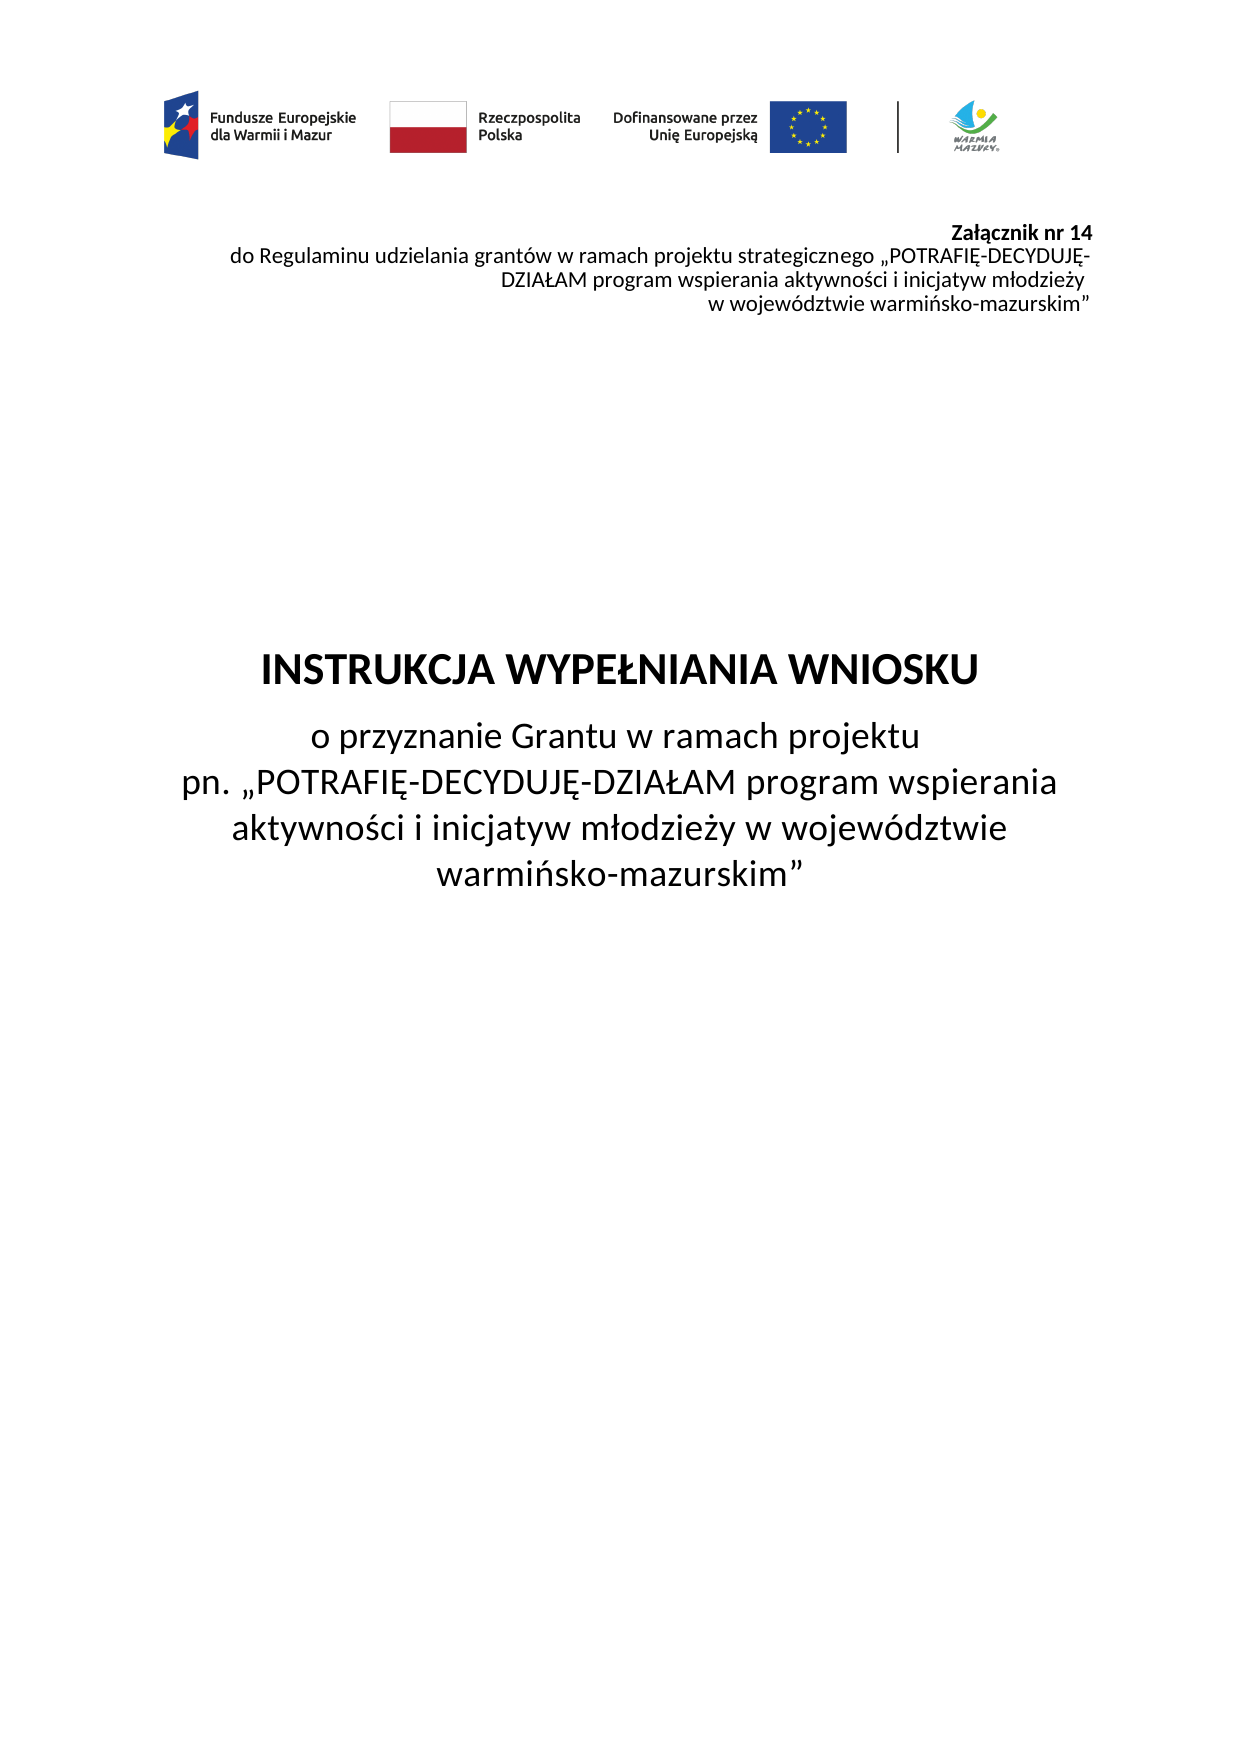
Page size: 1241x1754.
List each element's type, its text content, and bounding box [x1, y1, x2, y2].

text Załącznik nr 14 [158, 223, 1093, 244]
picture [147, 73, 1093, 176]
text o przyznanie Grantu w ramach projektu pn. „POTRAFIĘ-DECYDUJĘ-DZIAŁAM program wspierania aktywności i inicjatyw młodzieży w województwie warmińsko-mazurskim” [148, 712, 1093, 896]
text INSTRUKCJA WYPEŁNIANIA WNIOSKU [148, 640, 1093, 696]
text do Regulaminu udzielania grantów w ramach projektu strategicznego „POTRAFIĘ-DECYDUJĘ-DZIAŁAM program wspierania aktywności i inicjatyw młodzieży w województwie warmińsko-mazurskim” [150, 244, 1091, 316]
